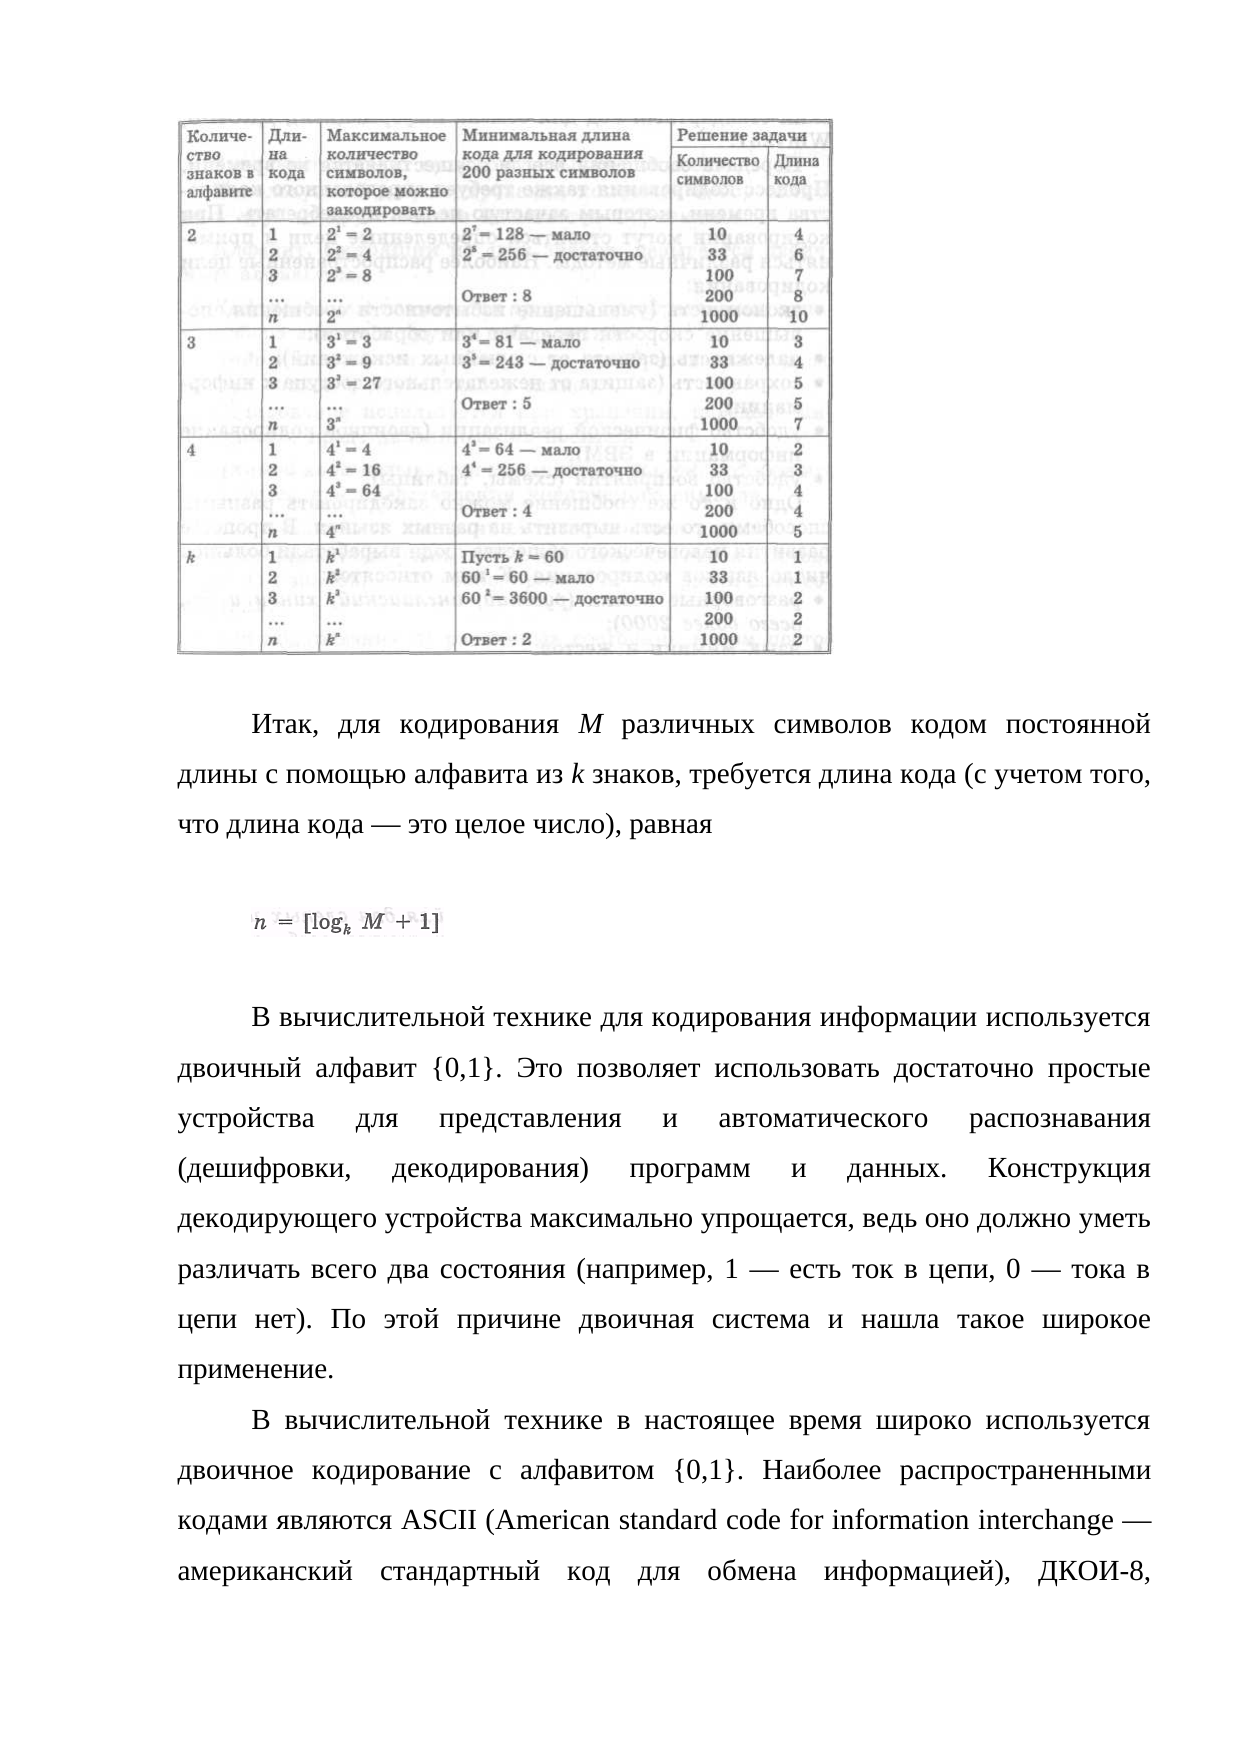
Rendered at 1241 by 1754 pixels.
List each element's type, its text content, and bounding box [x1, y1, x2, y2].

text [177, 1402, 1152, 1586]
text Итак, для кодирования М различных символов кодом постоянной длины с помощью алфавита из k знаков, требуется длина кода (с учетом того, что длина кода — это целое число), равная [177, 706, 1152, 840]
picture [251, 907, 444, 937]
text В вычислительной технике для кодирования информации используется двоичный алфавит {0,1}. Это позволяет использовать достаточно простые устройства для представления и автоматического распознавания (дешифровки, декодирования) программ и данных. Конструкция декодирующего устройства максимально упрощается, ведь оно должно уметь различать всего два состояния (например, 1 — есть ток в цепи, 0 — тока в цепи нет). По этой причине двоичная система и нашла такое широкое применение. [177, 999, 1152, 1385]
picture [177, 118, 834, 656]
